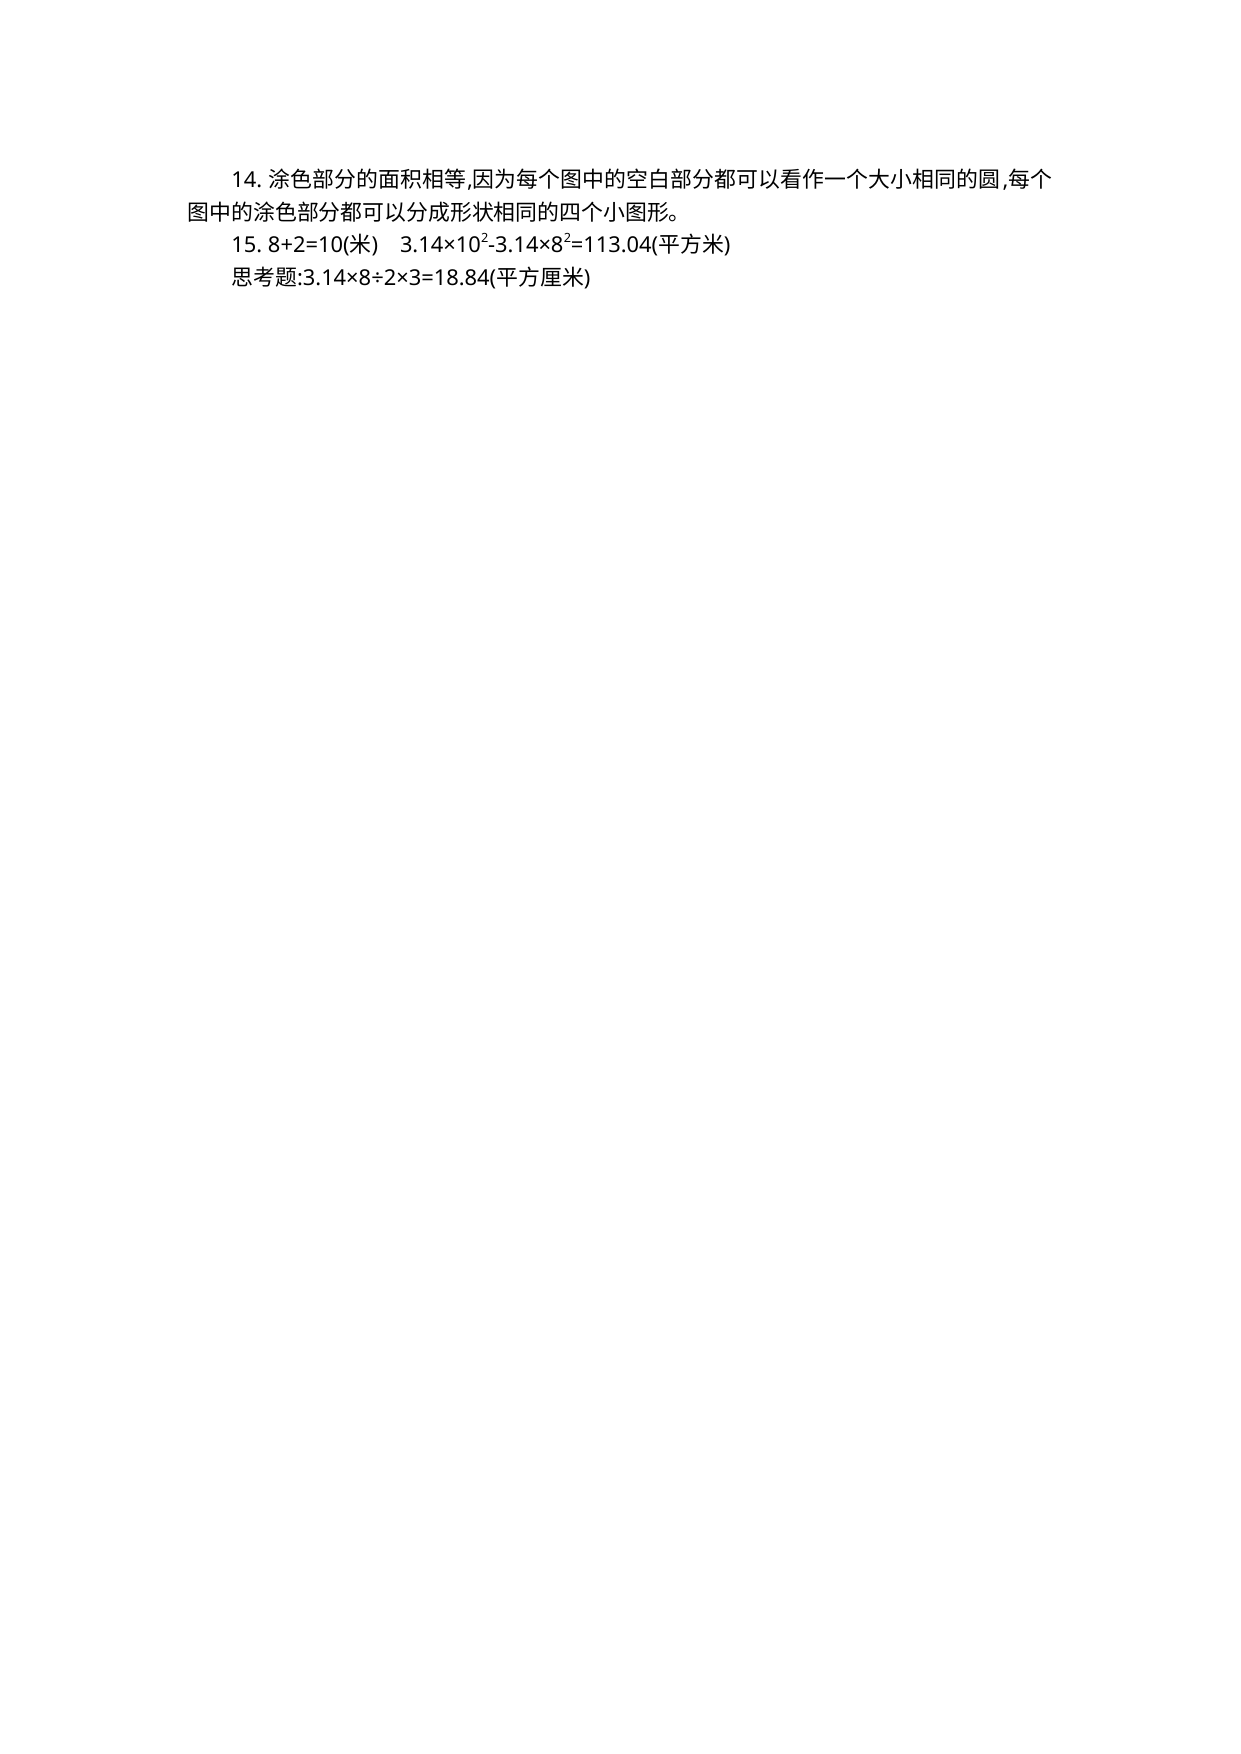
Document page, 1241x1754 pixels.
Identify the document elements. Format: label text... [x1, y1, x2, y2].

text 思考题:3.14×8÷2×3=18.84(平方厘米) [187, 259, 1053, 292]
text 15. 8+2=10(米) 3.14×102-3.14×82=113.04(平方米) [187, 227, 1053, 259]
text 14. 涂色部分的面积相等,因为每个图中的空白部分都可以看作一个大小相同的圆,每个图中的涂色部分都可以分成形状相同的四个小图形。 [187, 162, 1053, 227]
